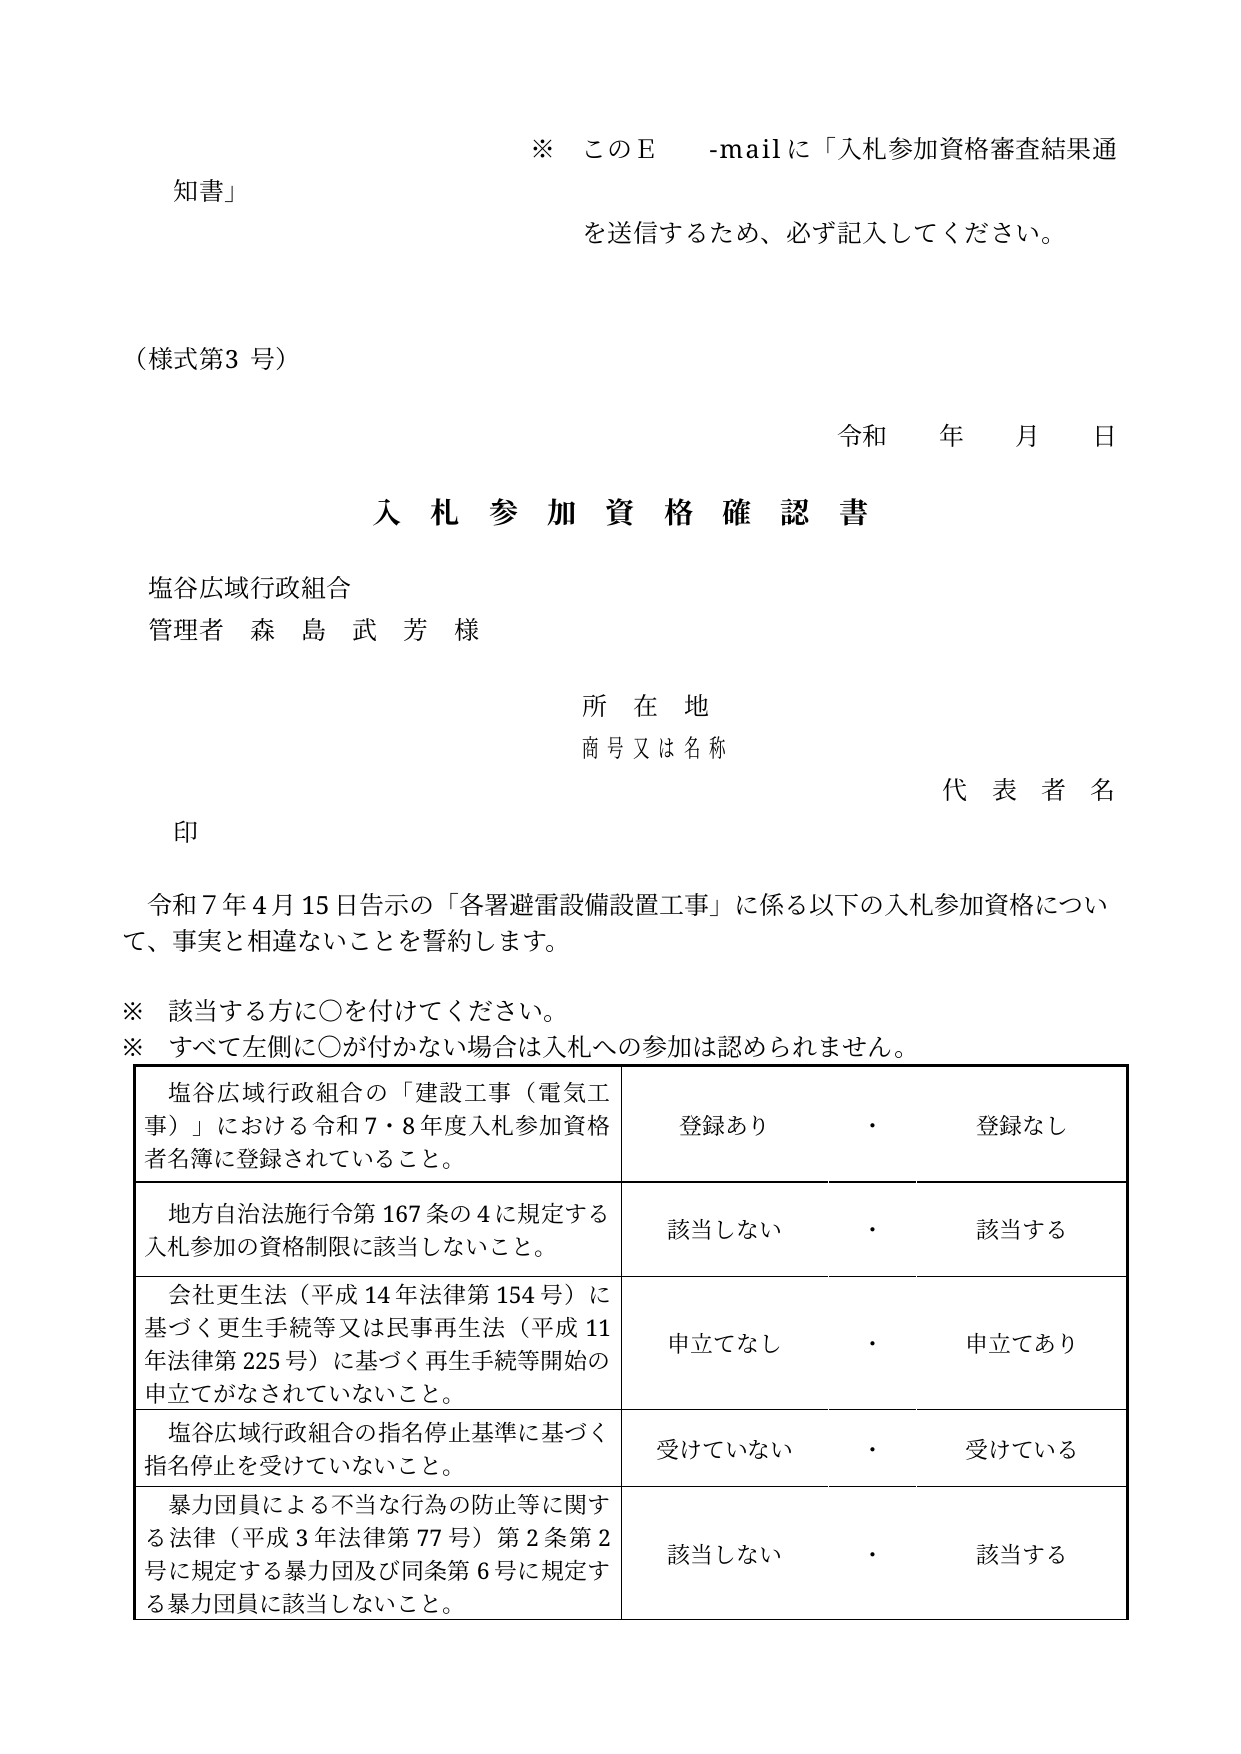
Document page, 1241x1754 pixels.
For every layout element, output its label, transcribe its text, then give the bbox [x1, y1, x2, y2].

table_cell 地方自治法施行令第167条の4に規定する入札参加の資格制限に該当しないこと。 [136, 1183, 621, 1276]
text ※ このＥ-mailに「入札参加資格審査結果通知書」 [148, 127, 1118, 211]
table_cell 受けていない [622, 1410, 828, 1486]
table_cell ・ [829, 1277, 916, 1409]
text を送信するため、必ず記入してください。 [122, 211, 1118, 253]
text 入 札 参 加 資 格 確 認 書 [122, 489, 1118, 531]
table_cell ・ [829, 1183, 916, 1276]
text 商号又は名称 [122, 726, 1118, 768]
table_cell ・ [829, 1410, 916, 1486]
table_cell 会社更生法（平成14年法律第154号）に基づく更生手続等又は民事再生法（平成11年法律第225号）に基づく再生手続等開始の申立てがなされていないこと。 [136, 1277, 621, 1409]
table_header 塩谷広域行政組合の「建設工事（電気工事）」における令和7・8年度入札参加資格者名簿に登録されていること。 [136, 1067, 621, 1181]
text 令和７年4月15日告示の「各署避雷設備設置工事」に係る以下の入札参加資格について、事実と相違ないことを誓約します。 [122, 886, 1118, 958]
table_cell 塩谷広域行政組合の指名停止基準に基づく指名停止を受けていないこと。 [136, 1410, 621, 1486]
table_cell 受けている [917, 1410, 1126, 1486]
table_header 登録なし [917, 1067, 1126, 1181]
table_cell 暴力団員による不当な行為の防止等に関する法律（平成3年法律第77号）第2条第2号に規定する暴力団及び同条第6号に規定する暴力団員に該当しないこと。 [136, 1487, 621, 1619]
text 塩谷広域行政組合 [122, 565, 1118, 607]
table_header ・ [829, 1067, 916, 1181]
text 所 在 地 [173, 684, 1118, 726]
table_cell 該当しない [622, 1183, 828, 1276]
text 令和 年 月 日 [122, 413, 1118, 455]
text 代表者名 印 [173, 768, 1118, 852]
table_header 登録あり [622, 1067, 828, 1181]
table_cell ・ [829, 1487, 916, 1619]
table_cell 該当する [917, 1183, 1126, 1276]
table_cell 該当しない [622, 1487, 828, 1619]
text ※ すべて左側に○が付かない場合は入札への参加は認められません。 [122, 1028, 1118, 1064]
text ※ 該当する方に○を付けてください。 [122, 992, 1118, 1028]
table_cell 申立てなし [622, 1277, 828, 1409]
text （様式第3号） [122, 337, 1118, 379]
table_cell 該当する [917, 1487, 1126, 1619]
text 管理者 森 島 武 芳 様 [122, 607, 1118, 649]
table_cell 申立てあり [917, 1277, 1126, 1409]
